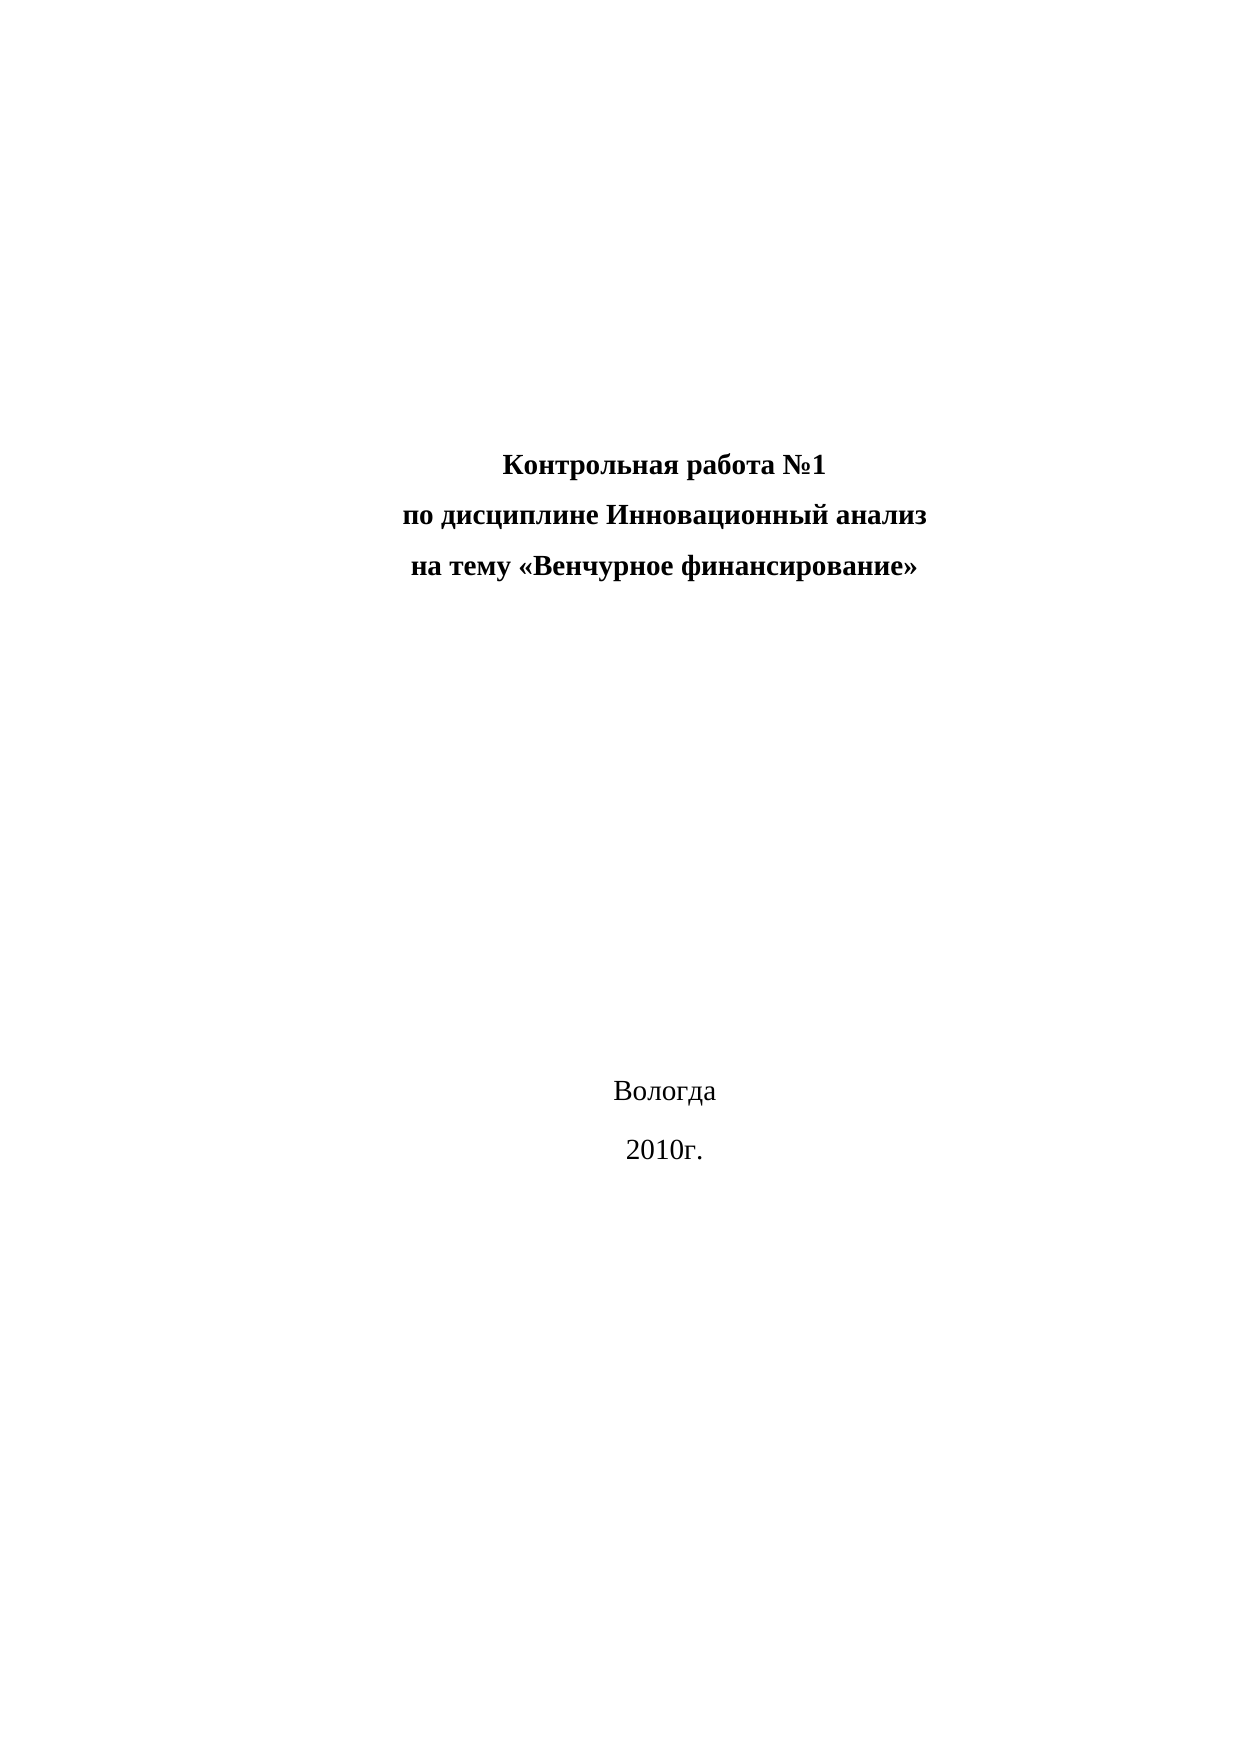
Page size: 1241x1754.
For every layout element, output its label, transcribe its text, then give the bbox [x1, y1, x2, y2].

text 2010г. [177, 1132, 1152, 1166]
text Вологда [177, 1073, 1152, 1107]
text Контрольная работа №1 [177, 447, 1152, 481]
text по дисциплине Инновационный анализ [177, 497, 1152, 531]
text на тему «Венчурное финансирование» [177, 548, 1152, 581]
